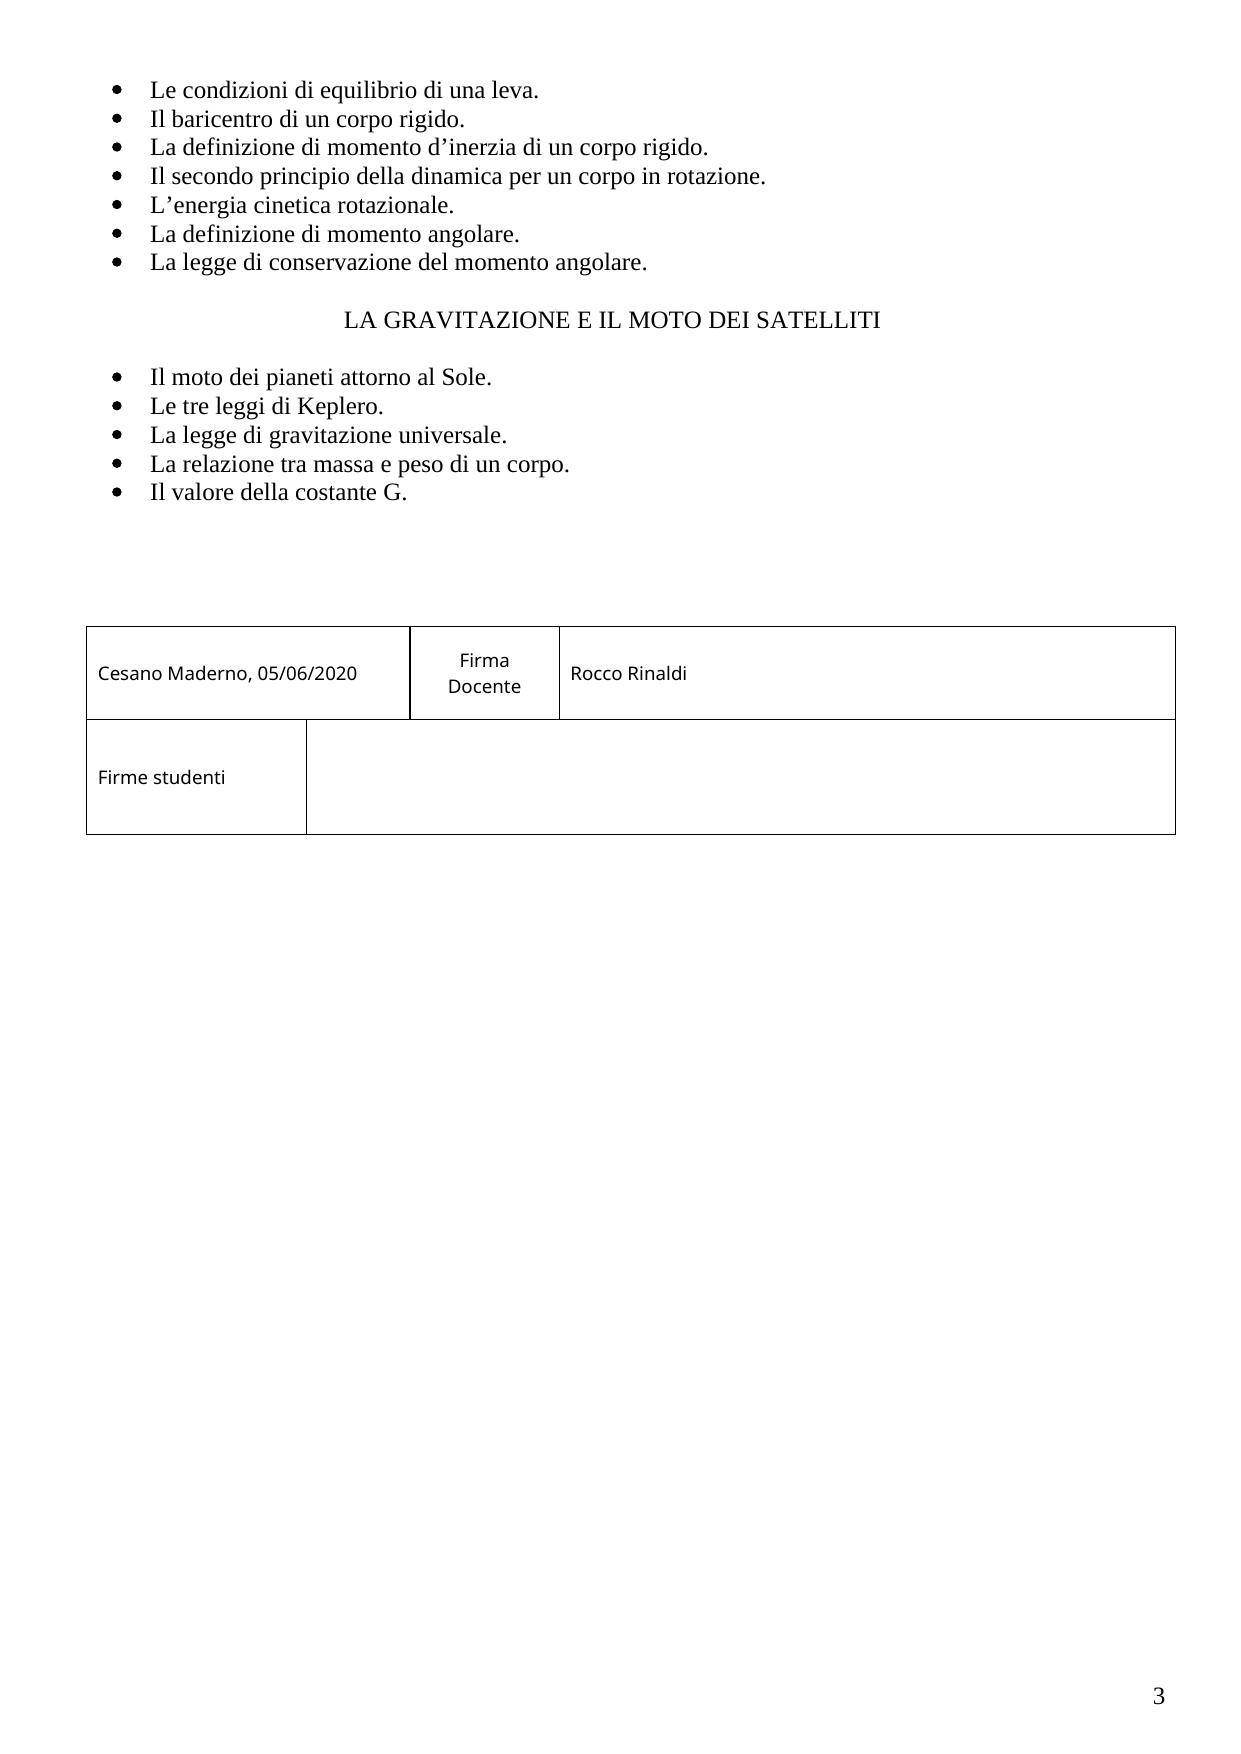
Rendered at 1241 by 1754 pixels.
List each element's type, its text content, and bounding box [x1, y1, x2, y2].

table_header Rocco Rinaldi [560, 627, 1175, 719]
table_cell [307, 720, 1175, 834]
table_cell Firme studenti [87, 720, 306, 834]
list La legge di gravitazione universale. [112, 420, 1165, 449]
list Il baricentro di un corpo rigido. [112, 104, 1165, 132]
list La relazione tra massa e peso di un corpo. [112, 449, 1165, 477]
table_header Cesano Maderno, 05/06/2020 [87, 627, 409, 719]
list Il moto dei pianeti attorno al Sole. [112, 362, 1165, 391]
list La definizione di momento angolare. [112, 219, 1165, 247]
list La definizione di momento d’inerzia di un corpo rigido. [112, 132, 1165, 161]
list Il valore della costante G. [112, 477, 1165, 506]
table_header Firma Docente [411, 627, 559, 719]
list Le condizioni di equilibrio di una leva. [112, 75, 1165, 104]
text LA GRAVITAZIONE E IL MOTO DEI SATELLITI [150, 305, 1165, 334]
list L’energia cinetica rotazionale. [112, 190, 1165, 219]
list Le tre leggi di Keplero. [112, 391, 1165, 420]
list Il secondo principio della dinamica per un corpo in rotazione. [112, 161, 1165, 190]
list La legge di conservazione del momento angolare. [112, 247, 1165, 276]
